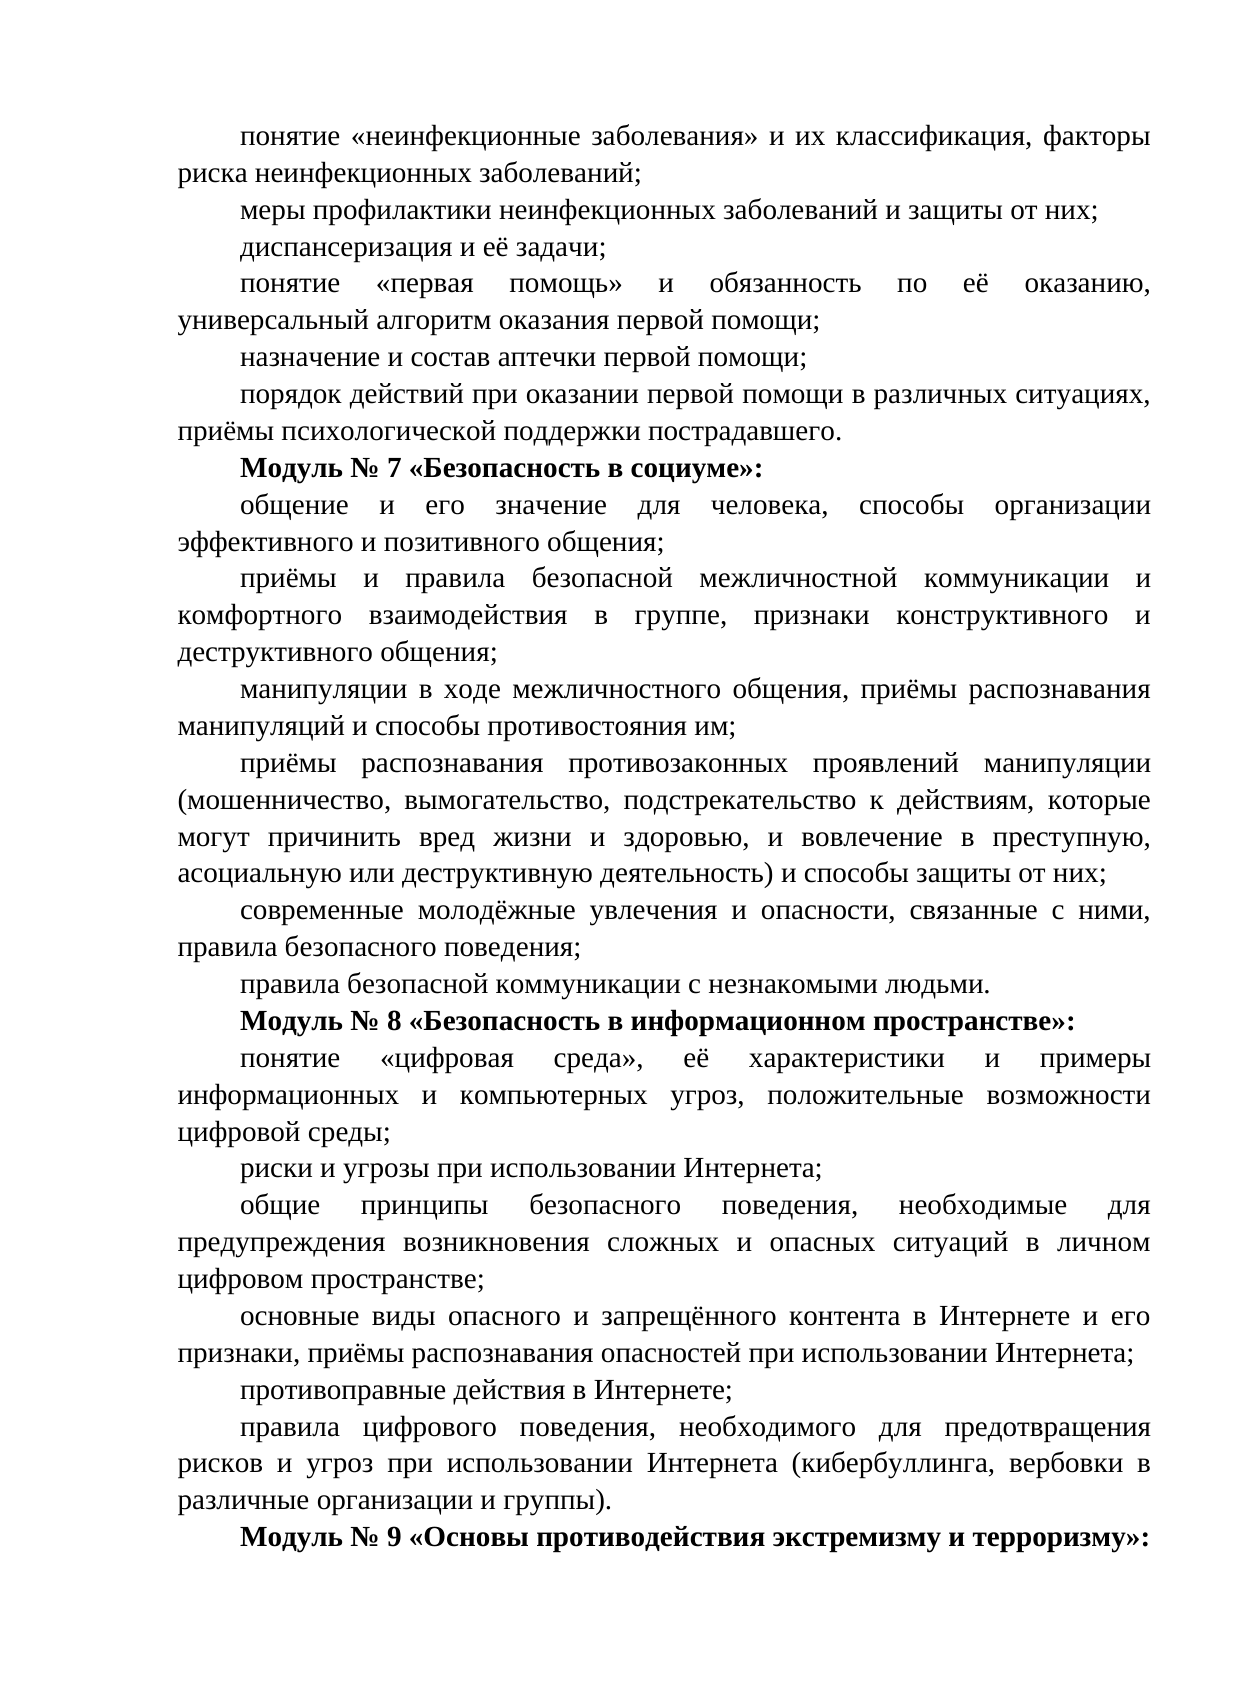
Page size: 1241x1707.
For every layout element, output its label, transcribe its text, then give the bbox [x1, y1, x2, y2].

text назначение и состав аптечки первой помощи; [177, 339, 1152, 373]
text противоправные действия в Интернете; [177, 1372, 1152, 1405]
text основные виды опасного и запрещённого контента в Интернете и его признаки, приёмы распознавания опасностей при использовании Интернета; [177, 1298, 1152, 1368]
text современные молодёжные увлечения и опасности, связанные с ними, правила безопасного поведения; [177, 892, 1152, 963]
text Модуль № 7 «Безопасность в социуме»: [177, 450, 1152, 483]
text манипуляции в ходе межличностного общения, приёмы распознавания манипуляций и способы противостояния им; [177, 671, 1152, 742]
text приёмы распознавания противозаконных проявлений манипуляции (мошенничество, вымогательство, подстрекательство к действиям, которые могут причинить вред жизни и здоровью, и вовлечение в преступную, асоциальную или деструктивную деятельность) и способы защиты от них; [177, 745, 1152, 889]
text правила безопасной коммуникации с незнакомыми людьми. [177, 966, 1152, 1000]
text порядок действий при оказании первой помощи в различных ситуациях, приёмы психологической поддержки пострадавшего. [177, 376, 1152, 447]
text понятие «неинфекционные заболевания» и их классификация, факторы риска неинфекционных заболеваний; [177, 118, 1152, 188]
text приёмы и правила безопасной межличностной коммуникации и комфортного взаимодействия в группе, признаки конструктивного и деструктивного общения; [177, 561, 1152, 668]
text общие принципы безопасного поведения, необходимые для предупреждения возникновения сложных и опасных ситуаций в личном цифровом пространстве; [177, 1187, 1152, 1295]
text понятие «цифровая среда», её характеристики и примеры информационных и компьютерных угроз, положительные возможности цифровой среды; [177, 1040, 1152, 1147]
text понятие «первая помощь» и обязанность по её оказанию, универсальный алгоритм оказания первой помощи; [177, 266, 1152, 336]
text меры профилактики неинфекционных заболеваний и защиты от них; [177, 192, 1152, 225]
text Модуль № 8 «Безопасность в информационном пространстве»: [177, 1003, 1152, 1037]
text Модуль № 9 «Основы противодействия экстремизму и терроризму»: [177, 1519, 1152, 1553]
text правила цифрового поведения, необходимого для предотвращения рисков и угроз при использовании Интернета (кибербуллинга, вербовки в различные организации и группы). [177, 1409, 1152, 1516]
text риски и угрозы при использовании Интернета; [177, 1151, 1152, 1184]
text общение и его значение для человека, способы организации эффективного и позитивного общения; [177, 487, 1152, 557]
text диспансеризация и её задачи; [177, 229, 1152, 262]
